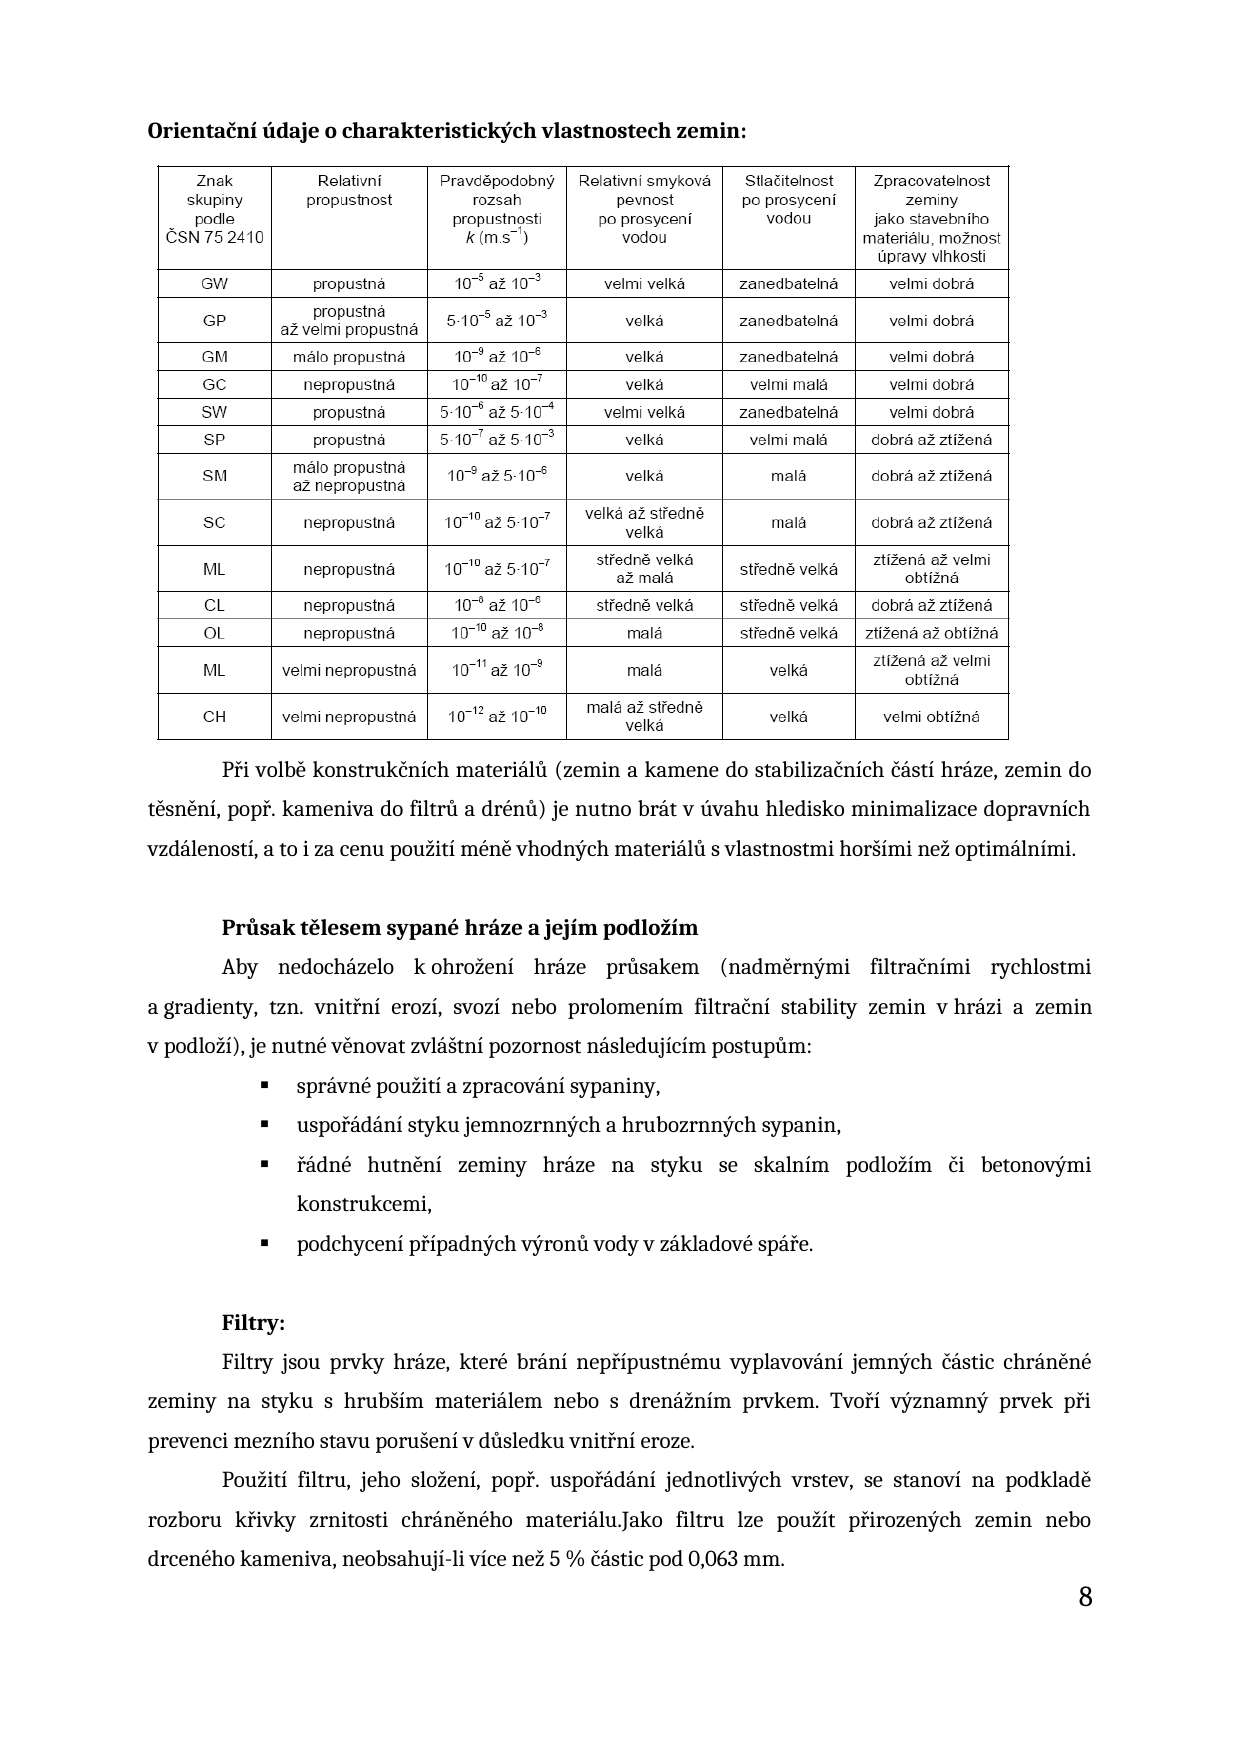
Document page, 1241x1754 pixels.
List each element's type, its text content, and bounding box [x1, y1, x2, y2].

list správné použití a zpracování sypaniny, [259, 1072, 1092, 1099]
text Aby nedocházelo k ohrožení hráze průsakem (nadměrnými filtračními rychlostmi a gradienty, tzn. vnitřní erozí, svozí nebo prolomením filtrační stability zemin v hrázi a zemin v podloží), je nutné věnovat zvláštní pozornost následujícím postupům: [148, 954, 1092, 1059]
text Při volbě konstrukčních materiálů (zemin a kamene do stabilizačních částí hráze, zemin do těsnění, popř. kameniva do filtrů a drénů) je nutno brát v úvahu hledisko minimalizace dopravních vzdáleností, a to i za cenu použití méně vhodných materiálů s vlastnostmi horšími než optimálními. [148, 757, 1092, 862]
text Filtry: [148, 1309, 1092, 1336]
text Orientační údaje o charakteristických vlastnostech zemin: [148, 118, 1092, 144]
picture [147, 157, 1017, 744]
list řádné hutnění zeminy hráze na styku se skalním podložím či betonovými konstrukcemi, [259, 1151, 1092, 1217]
text Průsak tělesem sypané hráze a jejím podložím [148, 914, 1092, 941]
list uspořádání styku jemnozrnných a hrubozrnných sypanin, [259, 1112, 1092, 1138]
text Filtry jsou prvky hráze, které brání nepřípustnému vyplavování jemných částic chráněné zeminy na styku s hrubším materiálem nebo s drenážním prvkem. Tvoří významný prvek při prevenci mezního stavu porušení v důsledku vnitřní eroze. [148, 1349, 1092, 1454]
list podchycení případných výronů vody v základové spáře. [259, 1230, 1092, 1257]
text Použití filtru, jeho složení, popř. uspořádání jednotlivých vrstev, se stanoví na podkladě rozboru křivky zrnitosti chráněného materiálu.Jako filtru lze použít přirozených zemin nebo drceného kameniva, neobsahují-li více než 5 % částic pod . [148, 1467, 1092, 1573]
